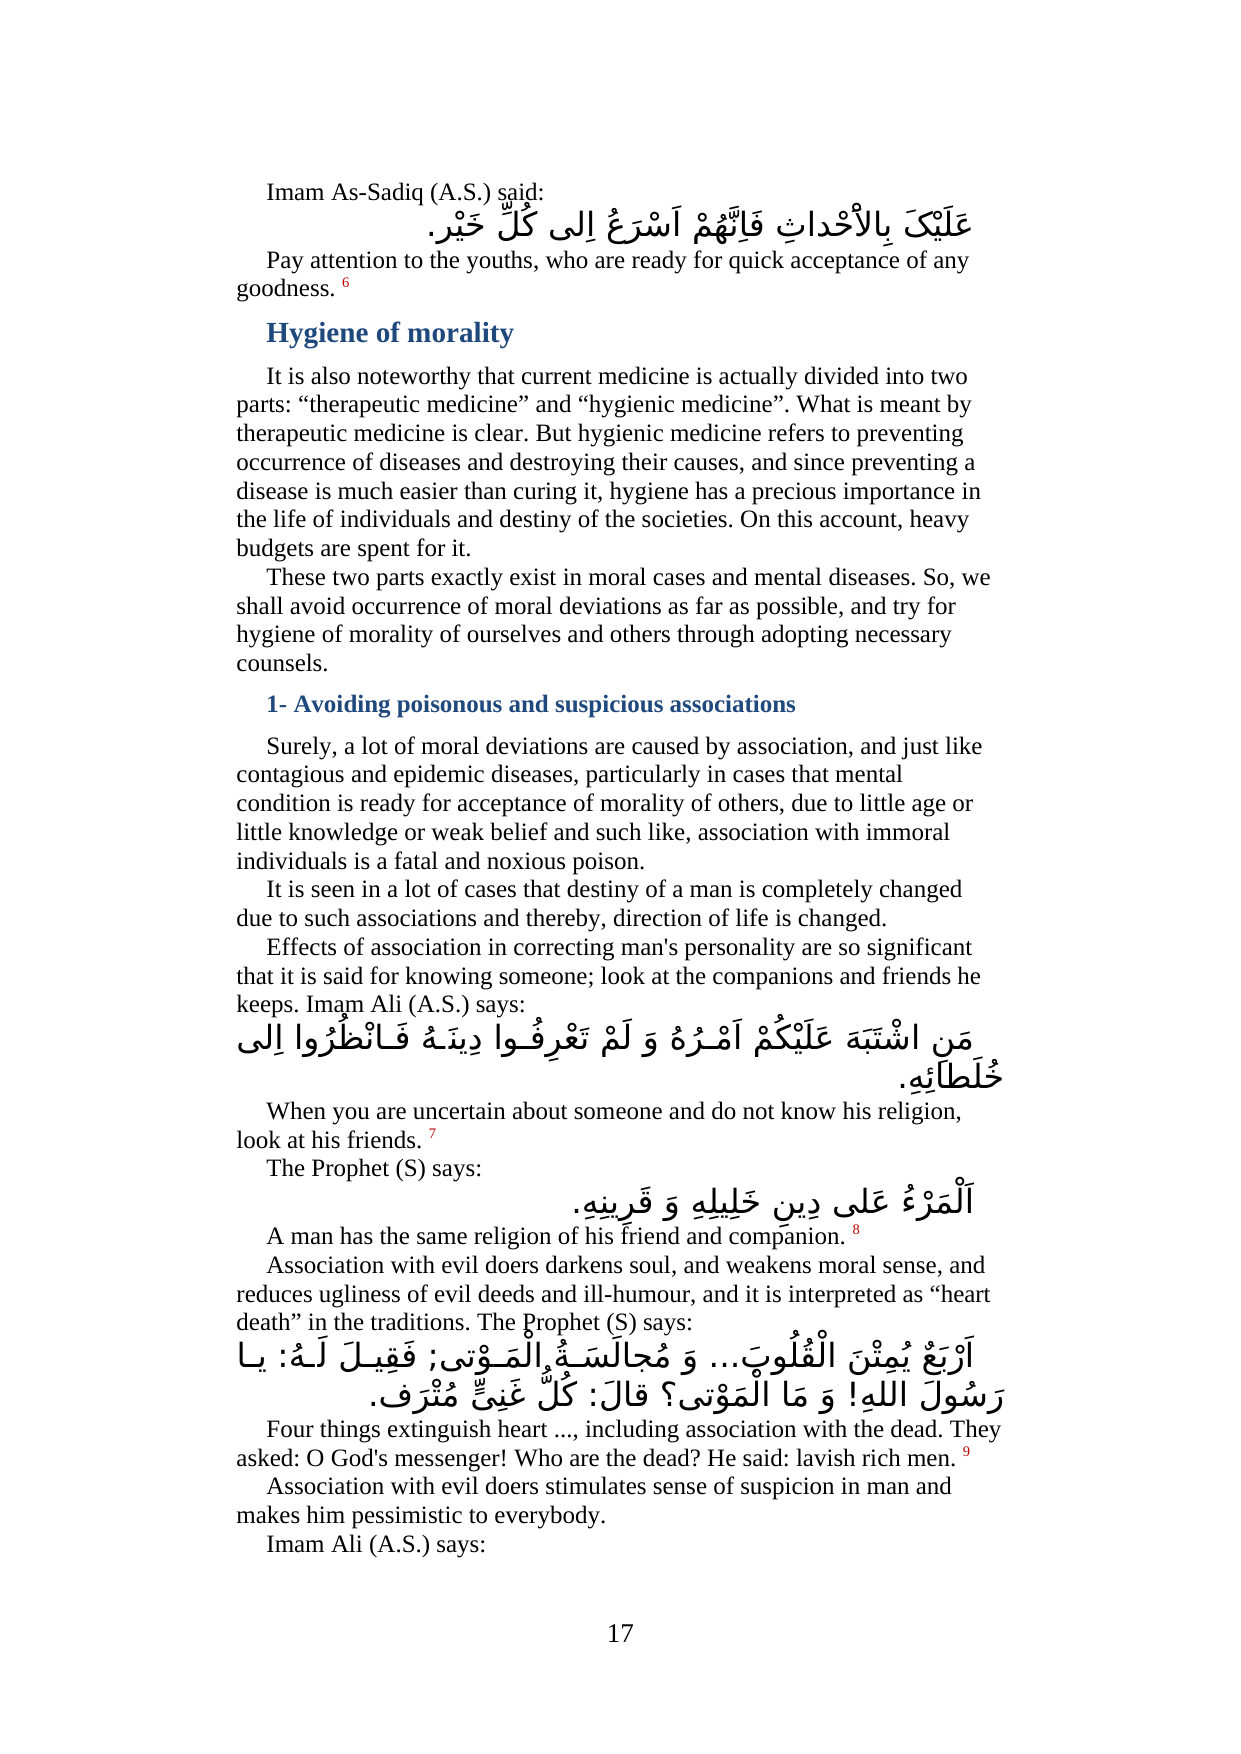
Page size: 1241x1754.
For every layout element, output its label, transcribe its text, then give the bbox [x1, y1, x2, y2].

text The Prophet (S) says: [236, 1153, 1004, 1182]
text Imam As-Sadiq (A.S.) said: [236, 177, 1004, 206]
subtitle Hygiene of morality [236, 315, 1004, 348]
text Effects of association in correcting man's personality are so significant that it is said for knowing someone; look at the companions and friends he keeps. Imam Ali (A.S.) says: [236, 932, 1004, 1018]
text Association with evil doers stimulates sense of suspicion in man and makes him pessimistic to everybody. [236, 1471, 1004, 1529]
text عَلَیْکَ بِالاَْحْداثِ فَاِنَّهُمْ اَسْرَعُ اِلى کُلِّ خَیْر. [236, 206, 1004, 245]
text Imam Ali (A.S.) says: [236, 1529, 1004, 1558]
text A man has the same religion of his friend and companion. 8 [236, 1221, 1004, 1250]
text It is also noteworthy that current medicine is actually divided into two parts: “therapeutic medicine” and “hygienic medicine”. What is meant by therapeutic medicine is clear. But hygienic medicine refers to preventing occurrence of diseases and destroying their causes, and since preventing a disease is much easier than curing it, hygiene has a precious importance in the life of individuals and destiny of the societies. On this account, heavy budgets are spent for it. [236, 361, 1004, 562]
text Association with evil doers darkens soul, and weakens moral sense, and reduces ugliness of evil deeds and ill-humour, and it is interpreted as “heart death” in the traditions. The Prophet (S) says: [236, 1250, 1004, 1336]
text Surely, a lot of moral deviations are caused by association, and just like contagious and epidemic diseases, particularly in cases that mental condition is ready for acceptance of morality of others, due to little age or little knowledge or weak belief and such like, association with immoral individuals is a fatal and noxious poison. [236, 731, 1004, 874]
text When you are uncertain about someone and do not know his religion, look at his friends. 7 [236, 1096, 1004, 1153]
text اَرْبَعٌ یُمِتْنَ الْقُلُوبَ... وَ مُجالَسَةُ الْمَوْتى; فَقِیلَ لَهُ: یا رَسُولَ اللهِ! وَ مَا الْمَوْتى؟ قالَ: کُلُّ غَنِیٍّ مُتْرَف. [236, 1336, 1004, 1414]
text These two parts exactly exist in moral cases and mental diseases. So, we shall avoid occurrence of moral deviations as far as possible, and try for hygiene of morality of ourselves and others through adopting necessary counsels. [236, 562, 1004, 677]
text Pay attention to the youths, who are ready for quick acceptance of any goodness. 6 [236, 245, 1004, 302]
text مَنِ اشْتَبَهَ عَلَیْکُمْ اَمْرُهُ وَ لَمْ تَعْرِفُوا دِینَهُ فَانْظُرُوا اِلى خُلَطائِهِ. [236, 1018, 1004, 1096]
subtitle 1- Avoiding poisonous and suspicious associations [236, 689, 1004, 718]
text Four things extinguish heart ..., including association with the dead. They asked: O God's messenger! Who are the dead? He said: lavish rich men. 9 [236, 1414, 1004, 1471]
text اَلْمَرْءُ عَلى دِینِ خَلِیلِهِ وَ قَرِینِهِ. [236, 1182, 1004, 1221]
text It is seen in a lot of cases that destiny of a man is completely changed due to such associations and thereby, direction of life is changed. [236, 874, 1004, 932]
